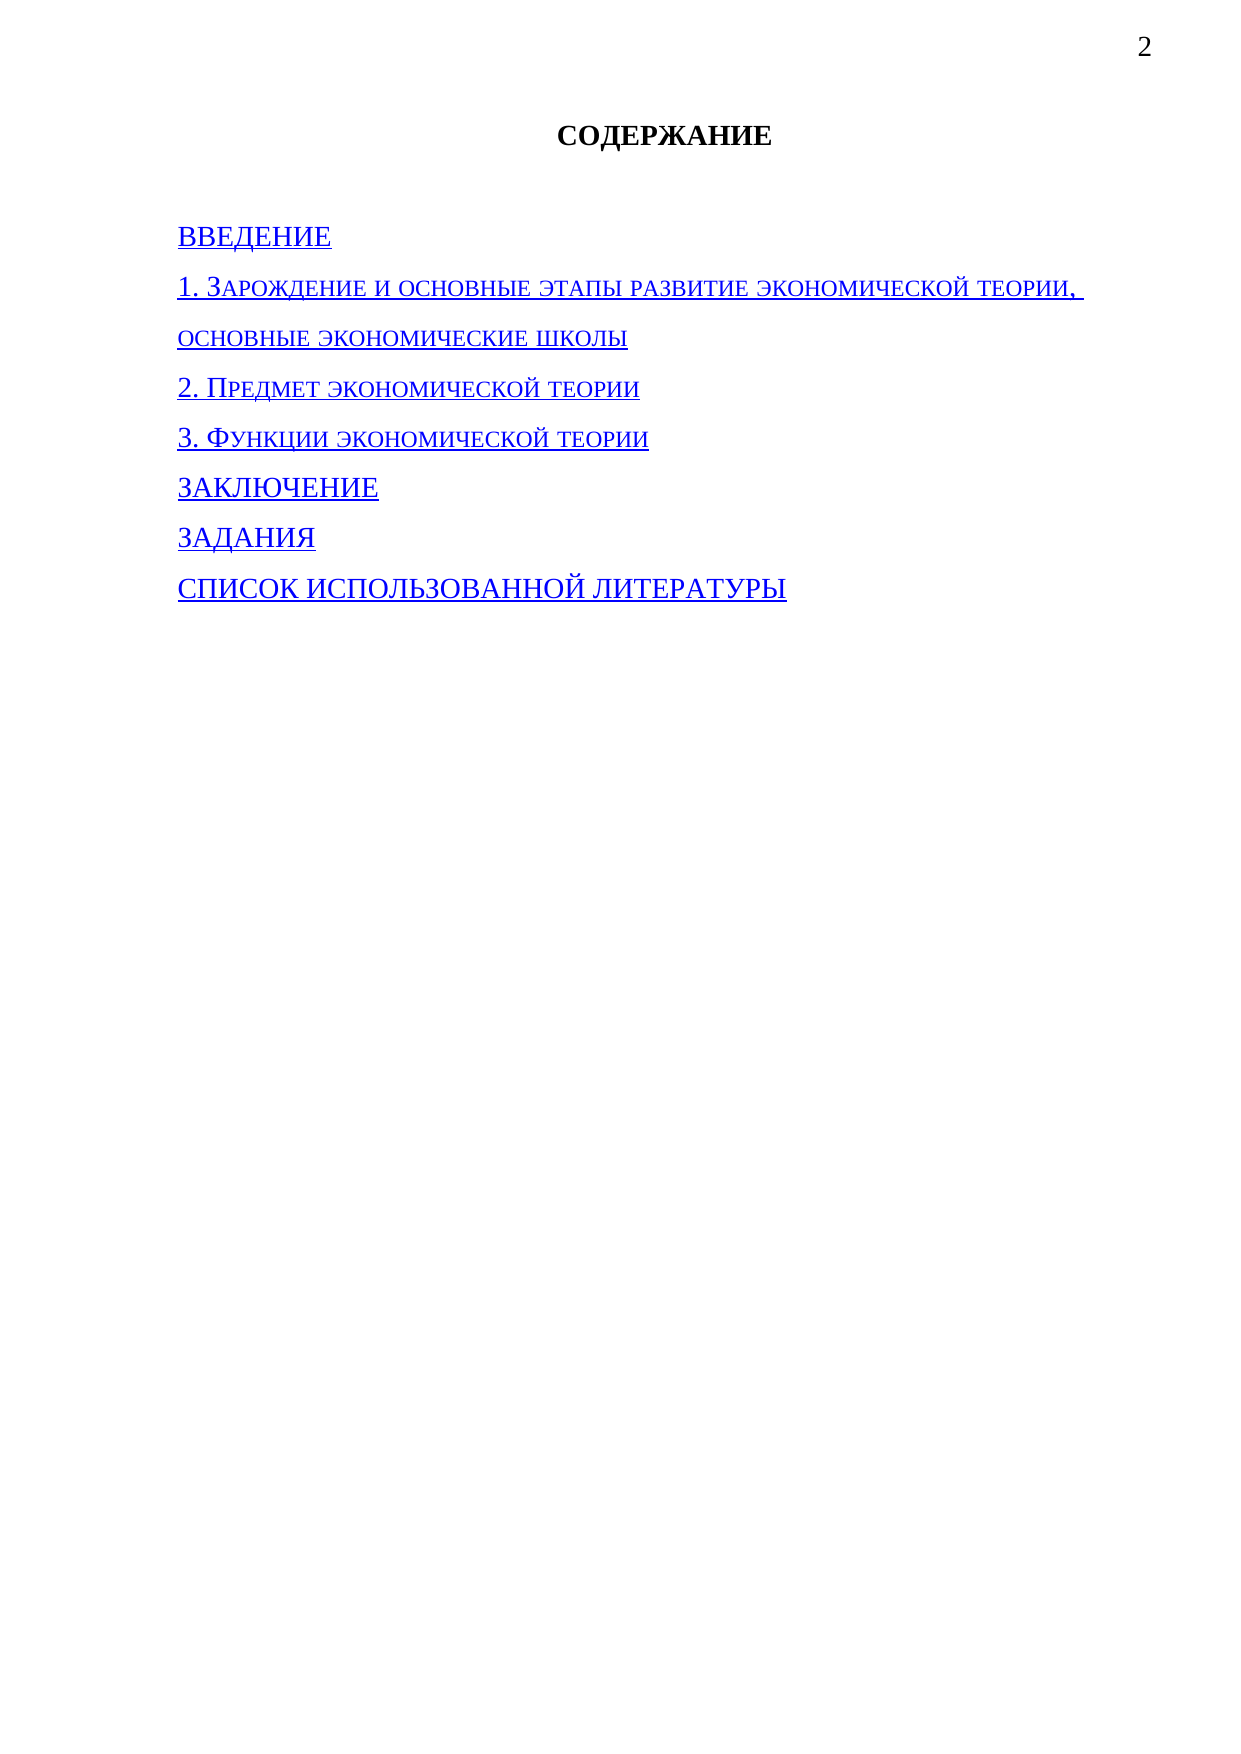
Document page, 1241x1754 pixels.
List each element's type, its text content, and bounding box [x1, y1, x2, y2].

text Заключение 18 [177, 470, 1152, 504]
text Введение 3 [177, 219, 1152, 252]
text 3. Функции экономической теории 15 [177, 420, 1152, 453]
text Задания 21 [177, 521, 1152, 554]
text СОДЕРЖАНИЕ [177, 118, 1152, 152]
text 2. Предмет экономической теории 11 [177, 370, 1152, 403]
text 1. Зарождение и основные этапы развитие экономической теории, основные экономические школы 6 [177, 269, 1152, 353]
text Список использованной литературы 22 [177, 571, 1152, 604]
